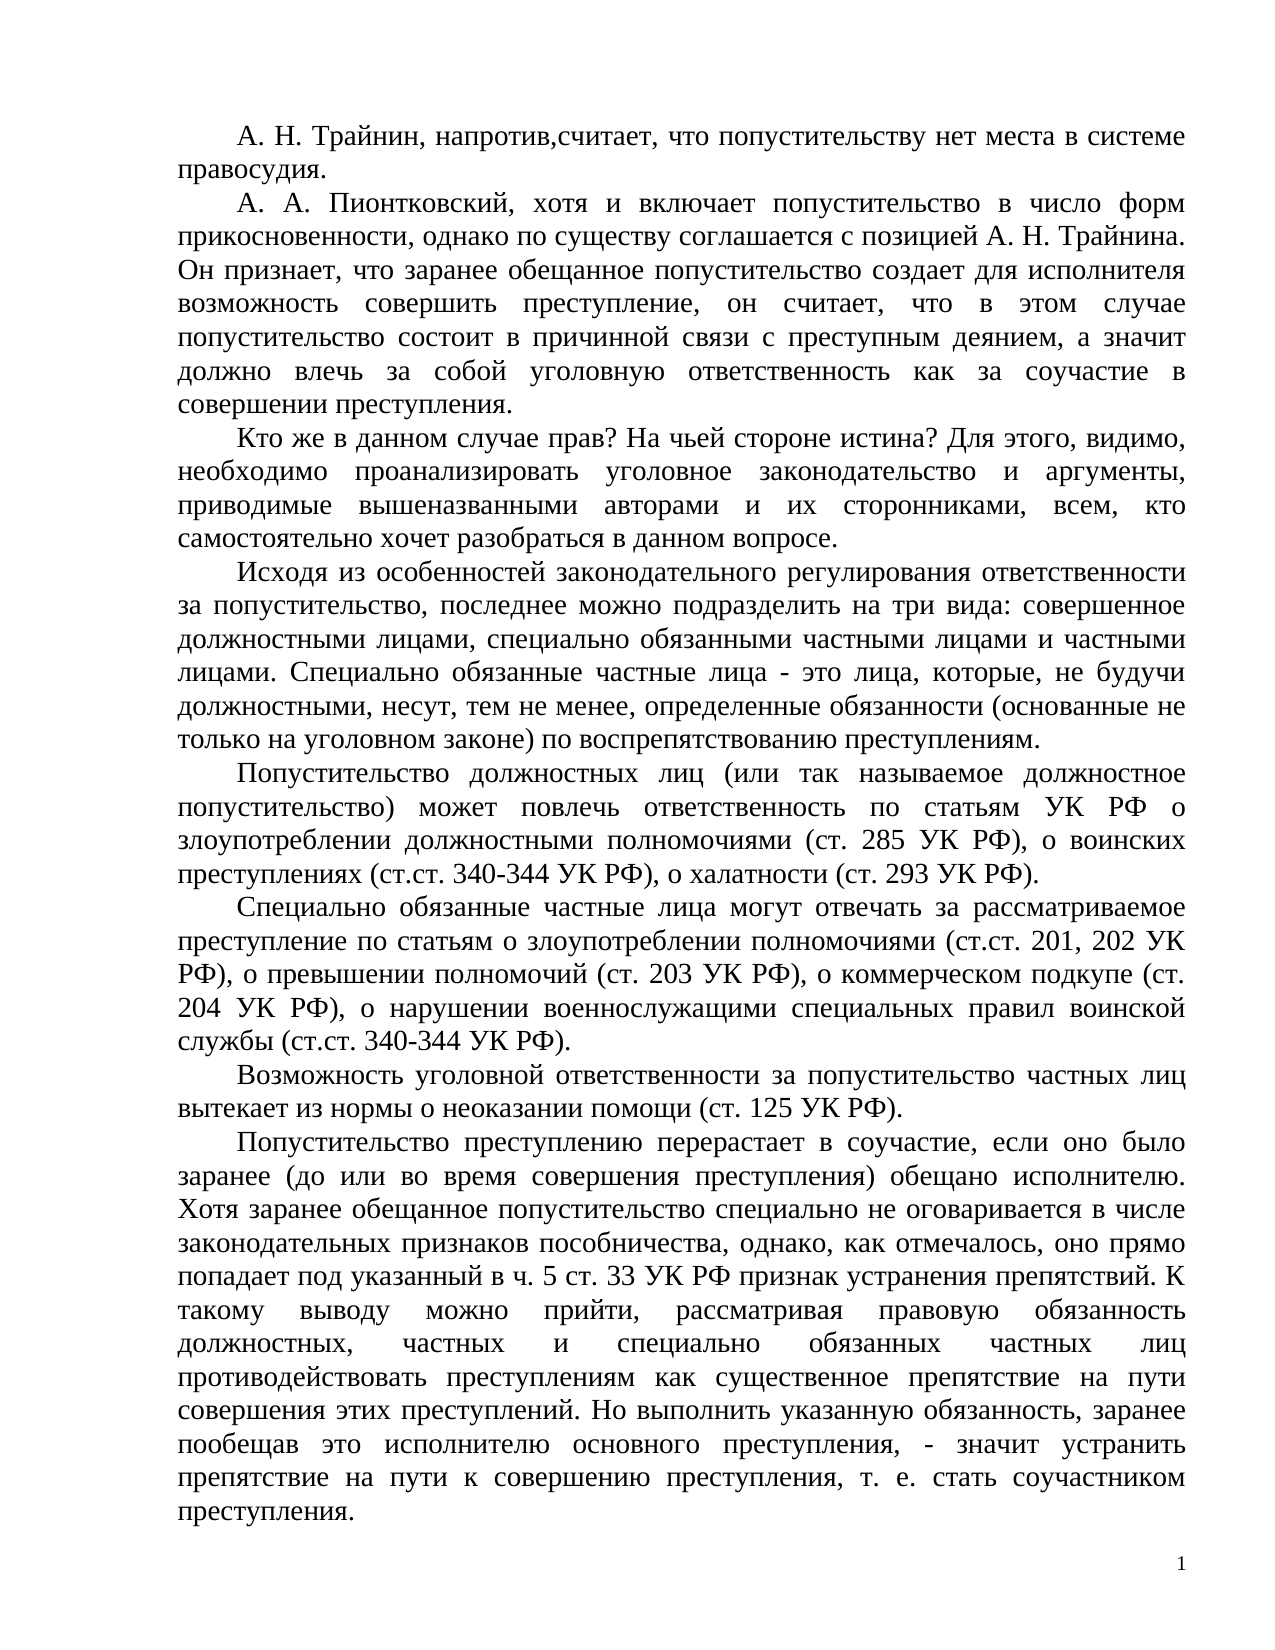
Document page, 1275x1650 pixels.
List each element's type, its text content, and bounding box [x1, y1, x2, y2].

text Исходя из особенностей законодательного регулирования ответственности за попустительство, последнее можно подразделить на три вида: совершенное должностными лицами, специально обязанными частными лицами и частными лицами. Специально обязанные частные лица - это лица, которые, не будучи должностными, несут, тем не менее, определенные обязанности (основанные не только на уголовном законе) по воспрепятствованию преступлениям. [177, 554, 1186, 755]
text Специально обязанные частные лица могут отвечать за рассматриваемое преступление по статьям о злоупотреблении полномочиями (ст.ст. 201, 202 УК РФ), о превышении полномочий (ст. 203 УК РФ), о коммерческом подкупе (ст. 204 УК РФ), о нарушении военнослужащими специальных правил воинской службы (ст.ст. 340-344 УК РФ). [177, 889, 1186, 1057]
text Возможность уголовной ответственности за попустительство частных лиц вытекает из нормы о неоказании помощи (ст. 125 УК РФ). [177, 1057, 1186, 1124]
text Кто же в данном случае прав? На чьей стороне истина? Для этого, видимо, необходимо проанализировать уголовное законодательство и аргументы, приводимые вышеназванными авторами и их сторонниками, всем, кто самостоятельно хочет разобраться в данном вопросе. [177, 420, 1186, 554]
text А. А. Пионтковский, хотя и включает попустительство в число форм прикосновенности, однако по существу соглашается с позицией А. Н. Трайнина. Он признает, что заранее обещанное попустительство создает для исполнителя возможность совершить преступление, он считает, что в этом случае попустительство состоит в причинной связи с преступным деянием, а значит должно влечь за собой уголовную ответственность как за соучастие в совершении преступления. [177, 185, 1186, 420]
text А. Н. Трайнин, напротив,считает, что попустительству нет места в системе правосудия. [177, 118, 1186, 185]
text Попустительство преступлению перерастает в соучастие, если оно было заранее (до или во время совершения преступления) обещано исполнителю. Хотя заранее обещанное попустительство специально не оговаривается в числе законодательных признаков пособничества, однако, как отмечалось, оно прямо попадает под указанный в ч. 5 ст. 33 УК РФ признак устранения препятствий. К такому выводу можно прийти, рассматривая правовую обязанность должностных, частных и специально обязанных частных лиц противодействовать преступлениям как существенное препятствие на пути совершения этих преступлений. Но выполнить указанную обязанность, заранее пообещав это исполнителю основного преступления, - значит устранить препятствие на пути к совершению преступления, т. е. стать соучастником преступления. [177, 1124, 1186, 1527]
text Попустительство должностных лиц (или так называемое должностное попустительство) может повлечь ответственность по статьям УК РФ о злоупотреблении должностными полномочиями (ст. 285 УК РФ), о воинских преступлениях (ст.ст. 340-344 УК РФ), о халатности (ст. 293 УК РФ). [177, 755, 1186, 889]
